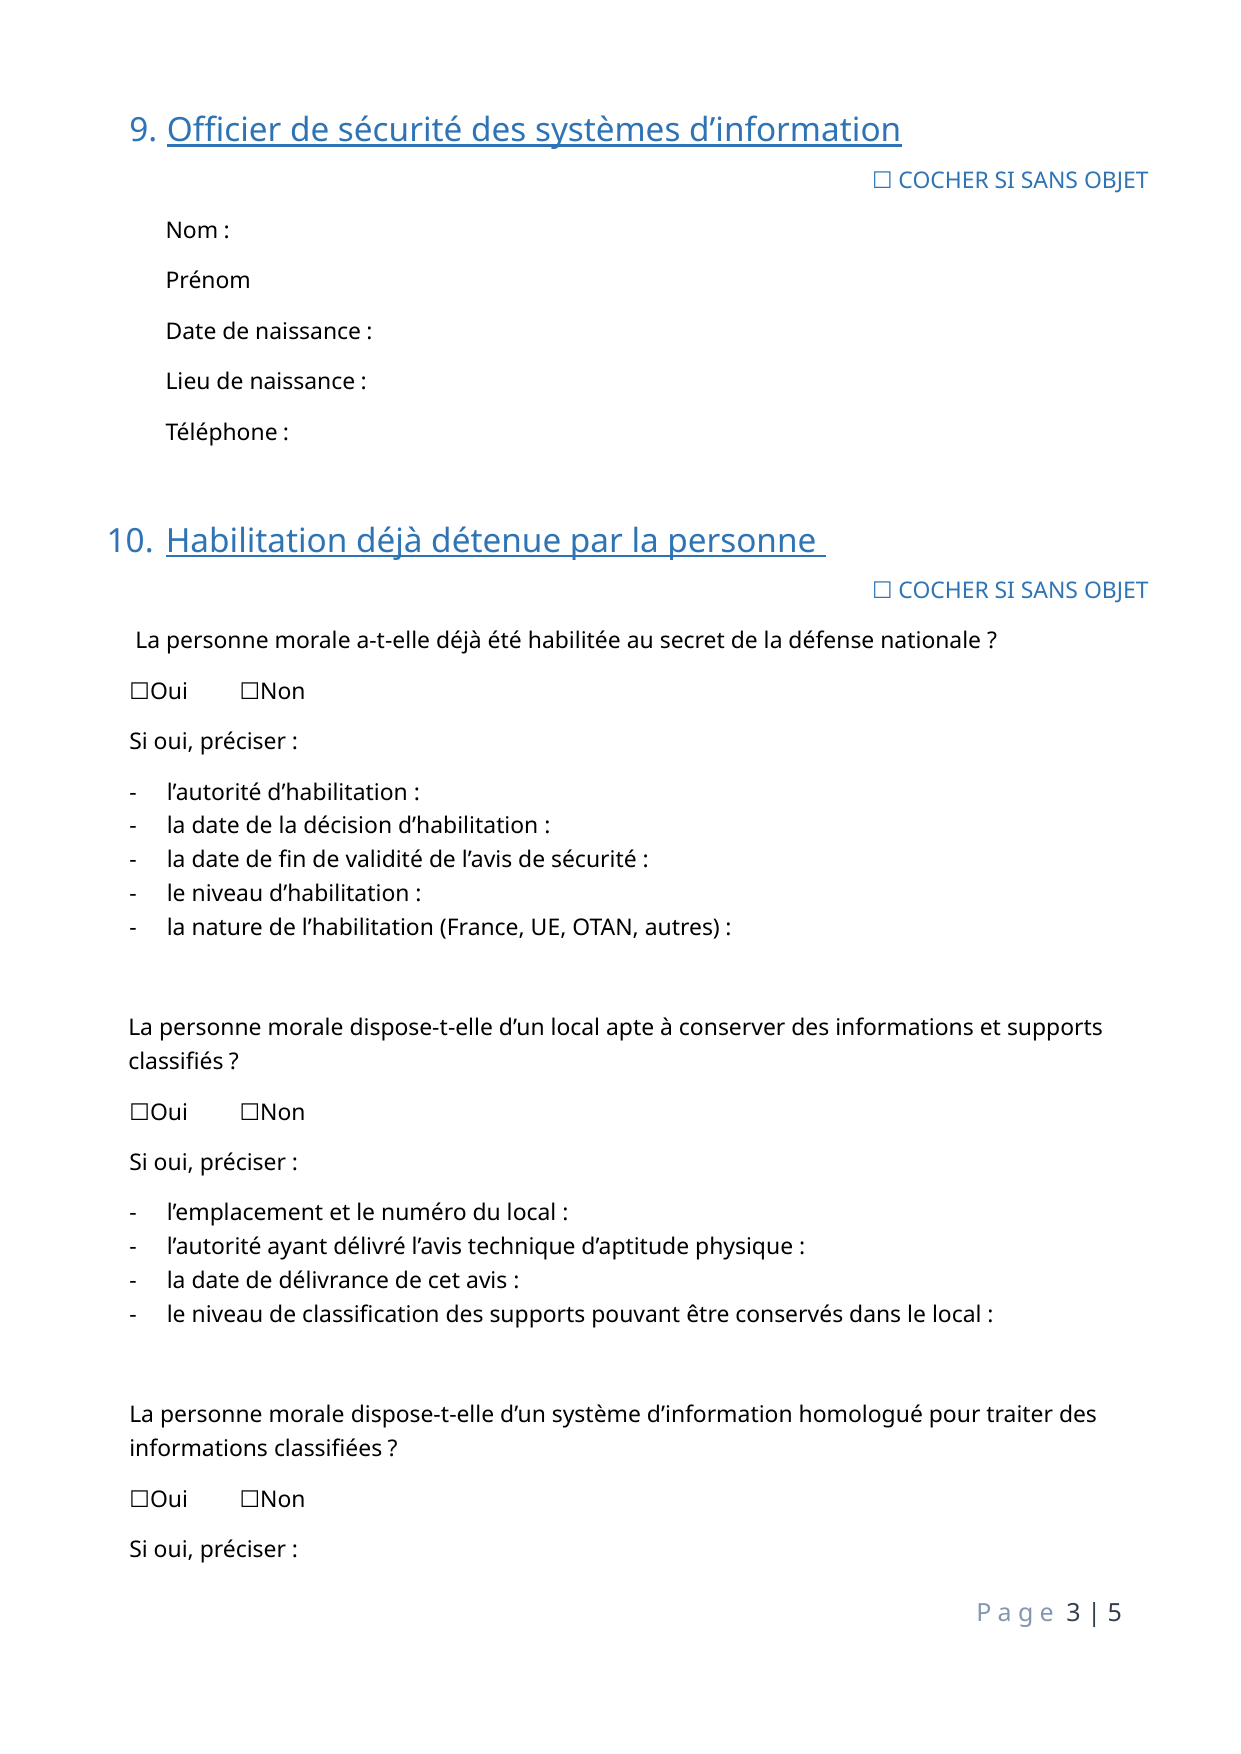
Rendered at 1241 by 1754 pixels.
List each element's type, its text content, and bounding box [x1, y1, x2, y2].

text Téléphone : [129, 416, 1148, 447]
text Nom : [129, 214, 1148, 245]
subtitle Habilitation déjà détenue par la personne [106, 516, 1148, 562]
list la date de fin de validité de l’avis de sécurité : [129, 843, 1148, 874]
list la nature de l’habilitation (France, UE, OTAN, autres) : [129, 910, 1148, 942]
text Prénom [129, 264, 1148, 296]
list la date de délivrance de cet avis : [129, 1264, 1148, 1295]
text COCHER SI SANS OBJET [129, 574, 1148, 605]
list l’autorité d’habilitation : [129, 775, 1148, 807]
text Date de naissance : [129, 315, 1148, 346]
subtitle Officier de sécurité des systèmes d’information [129, 106, 1148, 152]
text Oui Non [92, 674, 1148, 706]
text Oui Non [92, 1482, 1148, 1514]
list l’autorité ayant délivré l’avis technique d’aptitude physique : [129, 1230, 1148, 1261]
text Oui Non [92, 1095, 1148, 1127]
list la date de la décision d’habilitation : [129, 809, 1148, 840]
list le niveau d’habilitation : [129, 877, 1148, 908]
text Si oui, préciser : [92, 1146, 1148, 1177]
text La personne morale dispose-t-elle d’un système d’information homologué pour traiter des informations classifiées ? [129, 1398, 1148, 1463]
text La personne morale dispose-t-elle d’un local apte à conserver des informations et supports classifiés ? [128, 1011, 1148, 1076]
list COCHER SI SANS OBJET [128, 163, 1148, 195]
text Lieu de naissance : [129, 365, 1148, 396]
text Si oui, préciser : [92, 725, 1148, 756]
text La personne morale a-t-elle déjà été habilitée au secret de la défense nationale ? [92, 624, 1148, 655]
list l’emplacement et le numéro du local : [129, 1196, 1148, 1227]
text Si oui, préciser : [92, 1533, 1148, 1564]
list le niveau de classification des supports pouvant être conservés dans le local : [129, 1297, 1148, 1329]
